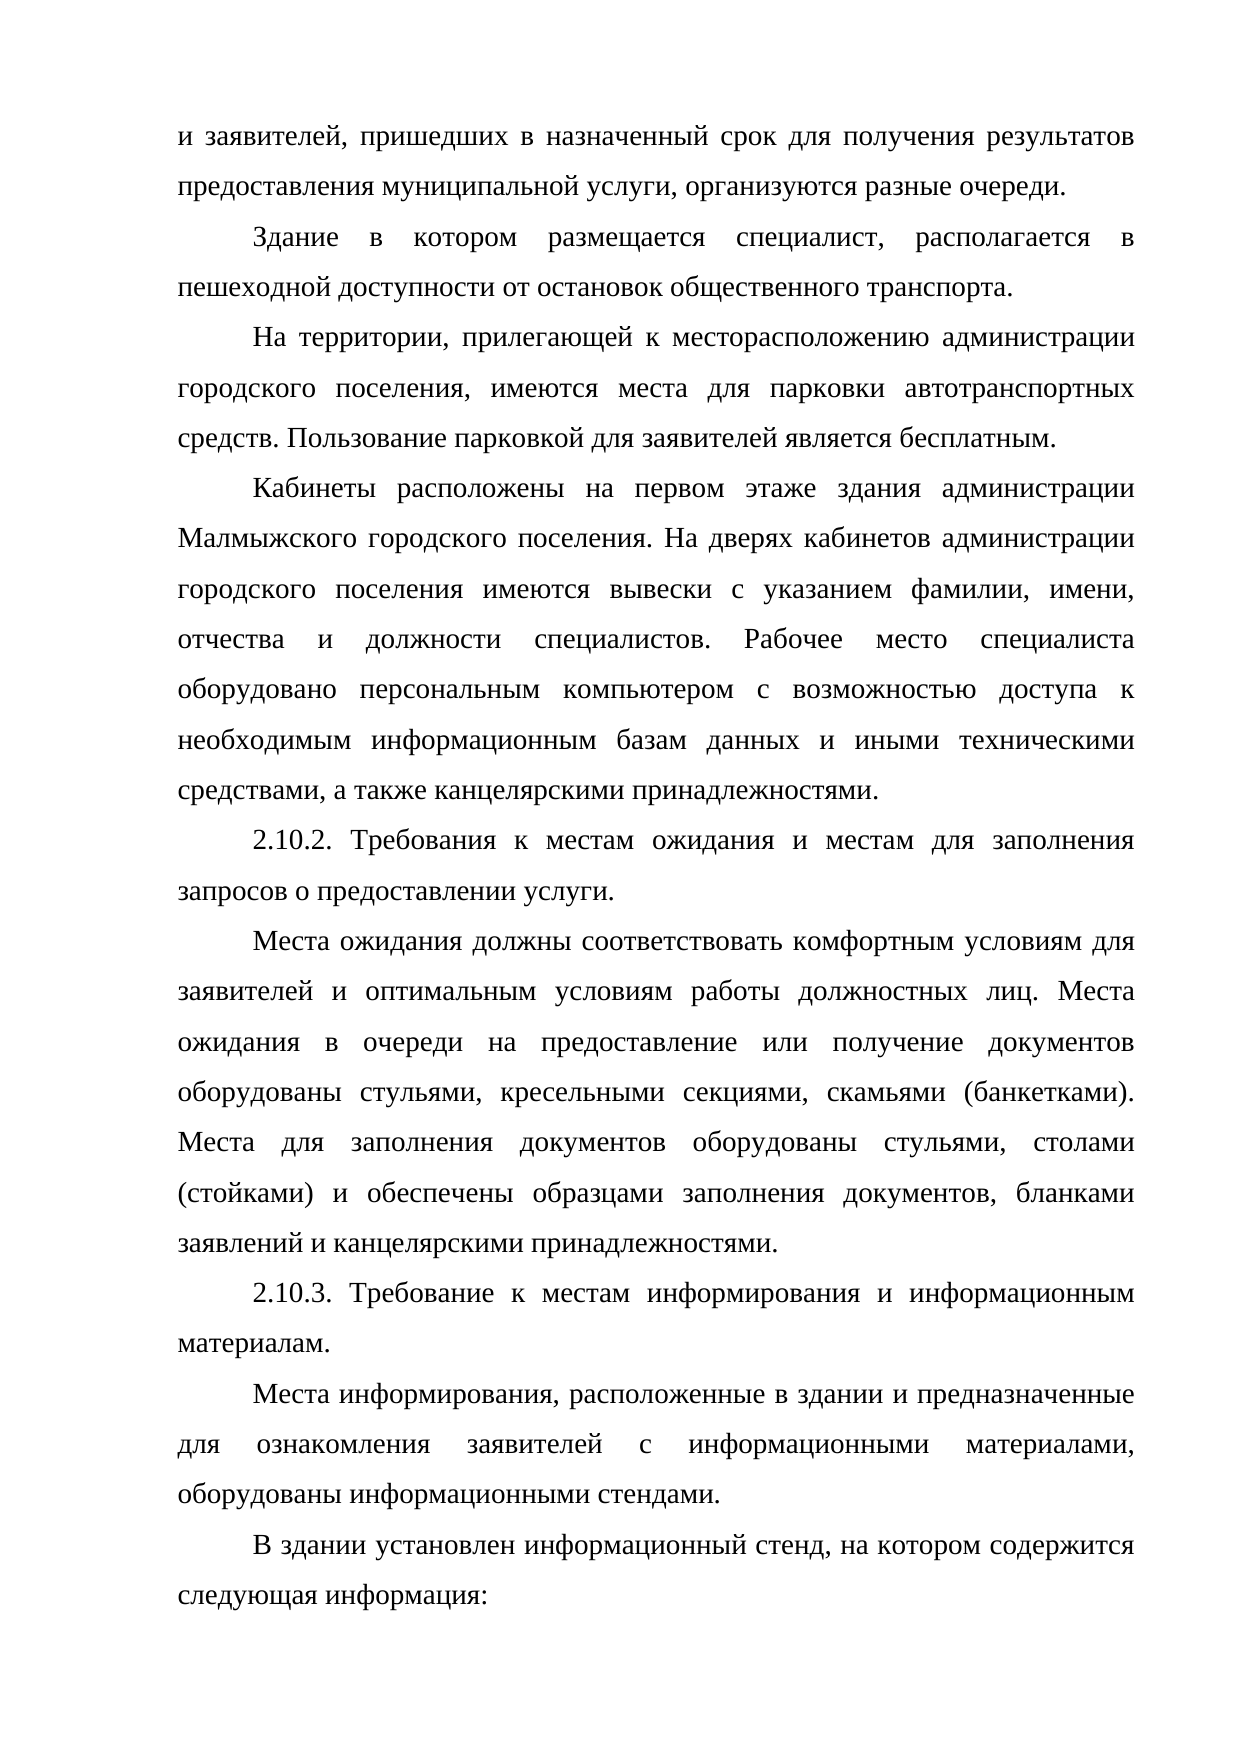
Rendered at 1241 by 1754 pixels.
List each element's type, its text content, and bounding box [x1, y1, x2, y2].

text В здании установлен информационный стенд, на котором содержится следующая информация: [177, 1527, 1135, 1611]
text 2.10.3. Требование к местам информирования и информационным материалам. [177, 1275, 1135, 1359]
text Места ожидания должны соответствовать комфортным условиям для заявителей и оптимальным условиям работы должностных лиц. Места ожидания в очереди на предоставление или получение документов оборудованы стульями, кресельными секциями, скамьями (банкетками). Места для заполнения документов оборудованы стульями, столами (стойками) и обеспечены образцами заполнения документов, бланками заявлений и канцелярскими принадлежностями. [177, 923, 1135, 1258]
text На территории, прилегающей к месторасположению администрации городского поселения, имеются места для парковки автотранспортных средств. Пользование парковкой для заявителей является бесплатным. [177, 319, 1135, 453]
text Кабинеты расположены на первом этаже здания администрации Малмыжского городского поселения. На дверях кабинетов администрации городского поселения имеются вывески с указанием фамилии, имени, отчества и должности специалистов. Рабочее место специалиста оборудовано персональным компьютером с возможностью доступа к необходимым информационным базам данных и иными техническими средствами, а также канцелярскими принадлежностями. [177, 470, 1135, 806]
text Места информирования, расположенные в здании и предназначенные для ознакомления заявителей с информационными материалами, оборудованы информационными стендами. [177, 1376, 1135, 1510]
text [177, 118, 1135, 202]
text Здание в котором размещается специалист, располагается в пешеходной доступности от остановок общественного транспорта. [177, 219, 1135, 303]
text 2.10.2. Требования к местам ожидания и местам для заполнения запросов о предоставлении услуги. [177, 822, 1135, 906]
